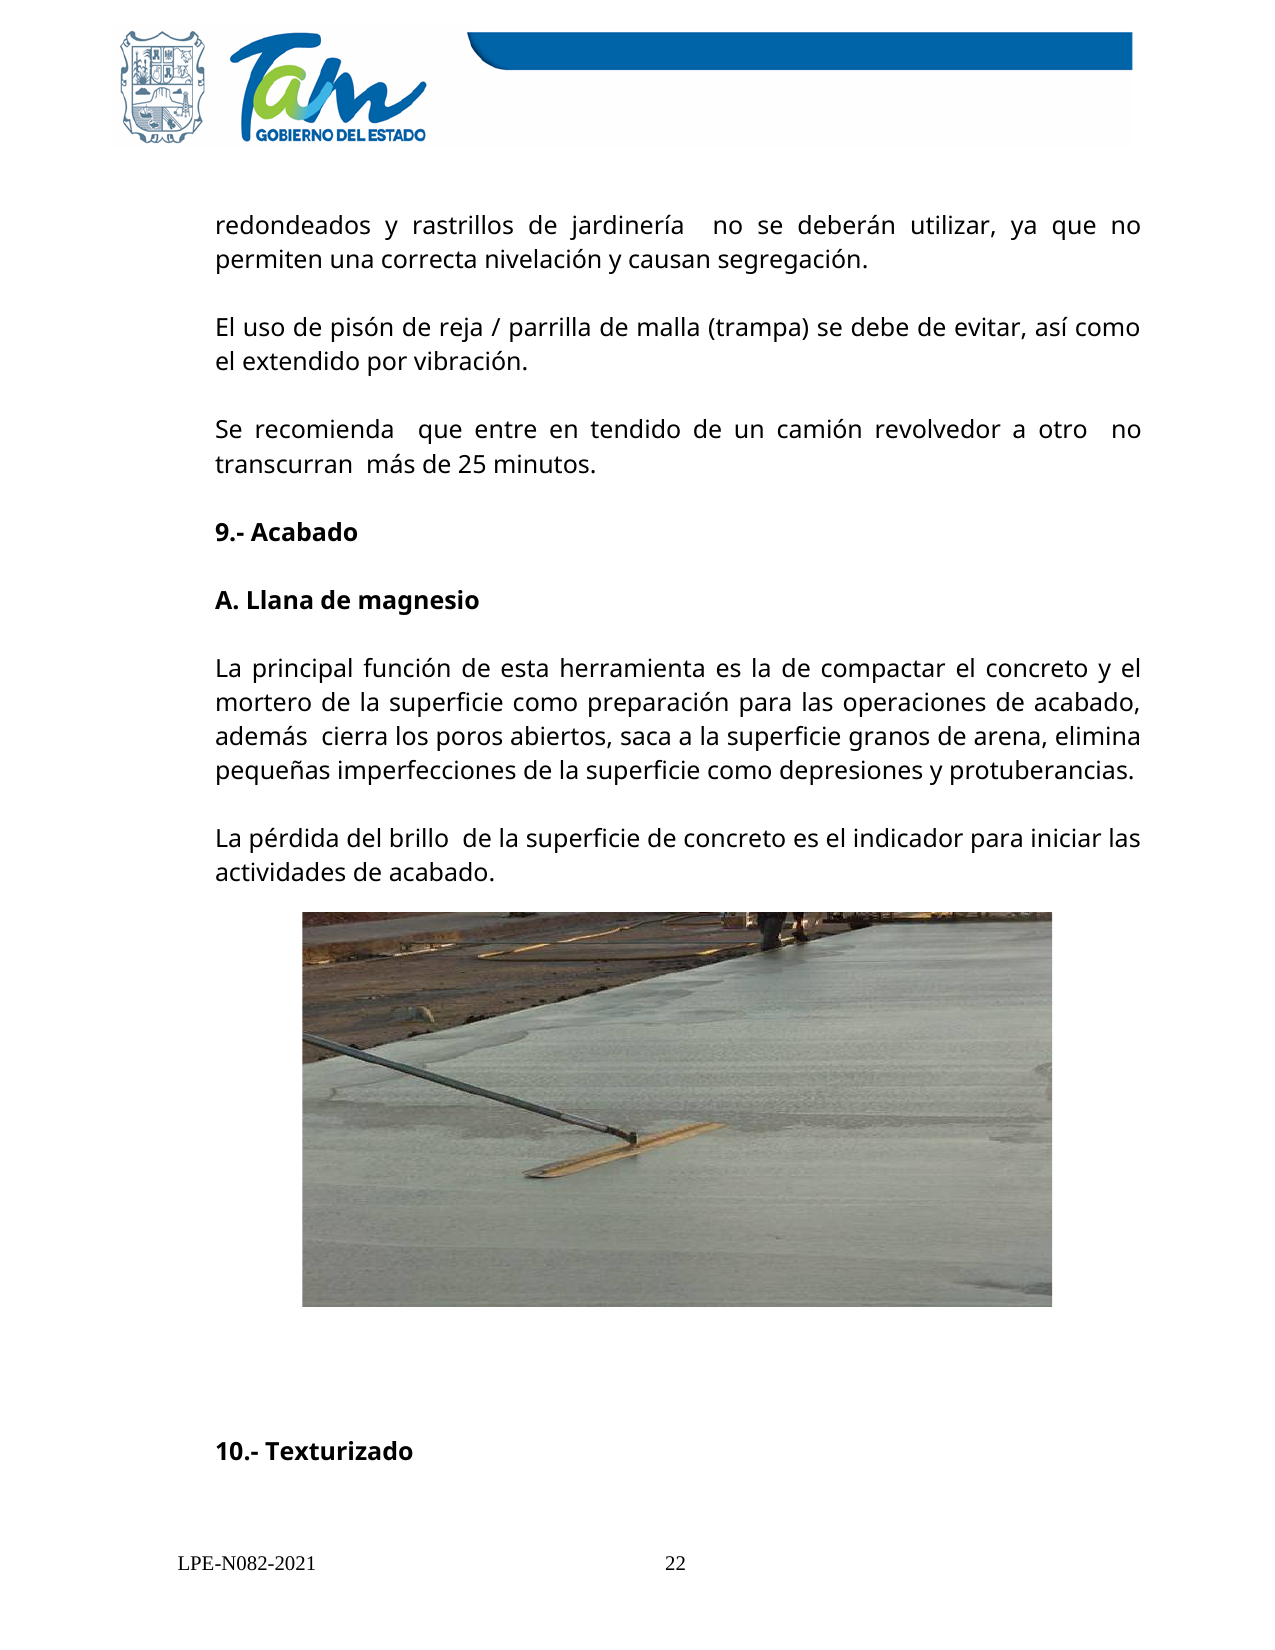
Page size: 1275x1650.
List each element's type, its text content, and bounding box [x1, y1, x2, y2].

text 10.- Texturizado [215, 1434, 1142, 1468]
picture [112, 26, 1163, 147]
text A. Llana de magnesio [215, 582, 1142, 617]
picture [302, 912, 1053, 1307]
text Se recomienda que entre en tendido de un camión revolvedor a otro no transcurran más de 25 minutos. [215, 412, 1142, 480]
text El uso de pisón de reja / parrilla de malla (trampa) se debe de evitar, así como el extendido por vibración. [215, 310, 1142, 378]
text La pérdida del brillo de la superficie de concreto es el indicador para iniciar las actividades de acabado. [215, 821, 1142, 889]
text 9.- Acabado [215, 514, 1142, 548]
text La principal función de esta herramienta es la de compactar el concreto y el mortero de la superficie como preparación para las operaciones de acabado, además cierra los poros abiertos, saca a la superficie granos de arena, elimina pequeñas imperfecciones de la superficie como depresiones y protuberancias. [215, 651, 1142, 787]
